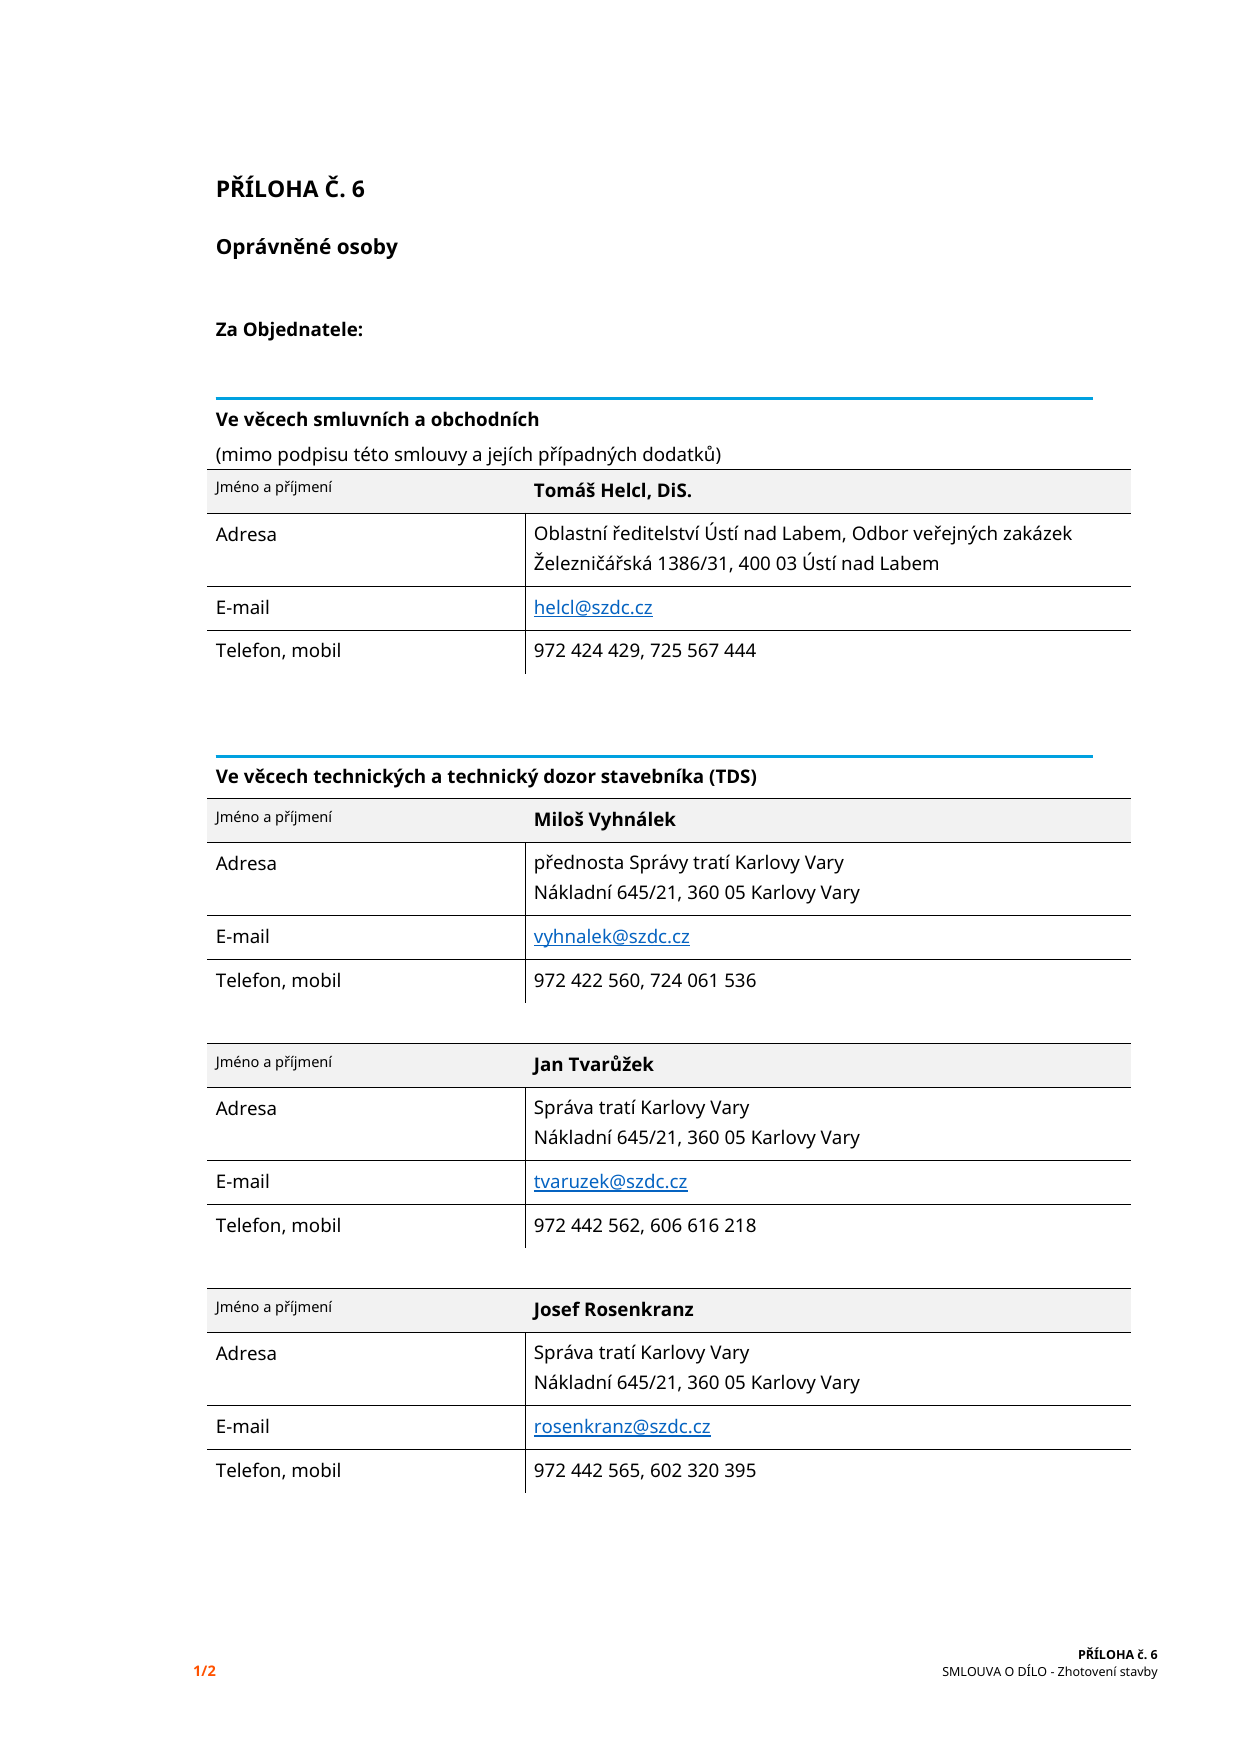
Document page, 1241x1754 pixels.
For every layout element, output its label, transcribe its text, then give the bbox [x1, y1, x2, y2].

table_cell 972 442 565, 602 320 395 [526, 1450, 1131, 1493]
table_header Jméno a příjmení [207, 1289, 526, 1332]
table_cell Telefon, mobil [207, 960, 525, 1003]
table_header Tomáš Helcl, DiS. [526, 470, 1131, 513]
table_cell 972 424 429, 725 567 444 [526, 631, 1131, 673]
table_cell tvaruzek@szdc.cz [526, 1161, 1131, 1204]
table_cell E-mail [207, 1161, 525, 1204]
table_cell Správa tratí Karlovy Vary Nákladní 645/21, 360 05 Karlovy Vary [526, 1333, 1131, 1405]
table_cell Telefon, mobil [207, 1205, 525, 1248]
text (mimo podpisu této smlouvy a jejích případných dodatků) [216, 441, 1093, 466]
table_header Jméno a příjmení [207, 470, 526, 513]
table_cell Adresa [207, 1333, 525, 1405]
table_cell Adresa [207, 514, 525, 586]
table_header Jan Tvarůžek [526, 1044, 1131, 1087]
text Oprávněné osoby [216, 232, 1093, 260]
table_cell 972 422 560, 724 061 536 [526, 960, 1131, 1003]
table_cell E-mail [207, 1406, 525, 1449]
table_cell rosenkranz@szdc.cz [526, 1406, 1131, 1449]
table_header Jméno a příjmení [207, 799, 526, 842]
table_cell přednosta Správy tratí Karlovy Vary Nákladní 645/21, 360 05 Karlovy Vary [526, 843, 1131, 915]
table_cell 972 442 562, 606 616 218 [526, 1205, 1131, 1248]
table_cell Oblastní ředitelství Ústí nad Labem, Odbor veřejných zakázek Železničářská 1386/31, 400 03 Ústí nad Labem [526, 514, 1131, 586]
table_header Miloš Vyhnálek [526, 799, 1131, 842]
table_cell E-mail [207, 587, 525, 629]
table_cell Adresa [207, 843, 525, 915]
table_cell Telefon, mobil [207, 1450, 525, 1493]
text Příloha č. 6 [216, 172, 1093, 204]
text Ve věcech smluvních a obchodních [216, 400, 1093, 432]
text Ve věcech technických a technický dozor stavebníka (TDS) [216, 758, 1093, 789]
table_header Jméno a příjmení [207, 1044, 526, 1087]
table_header Josef Rosenkranz [526, 1289, 1131, 1332]
table_cell vyhnalek@szdc.cz [526, 916, 1131, 959]
table_cell E-mail [207, 916, 525, 959]
table_cell helcl@szdc.cz [526, 587, 1131, 629]
table_cell Správa tratí Karlovy Vary Nákladní 645/21, 360 05 Karlovy Vary [526, 1088, 1131, 1160]
table_cell Telefon, mobil [207, 631, 525, 673]
table_cell Adresa [207, 1088, 525, 1160]
text Za Objednatele: [216, 316, 1093, 342]
